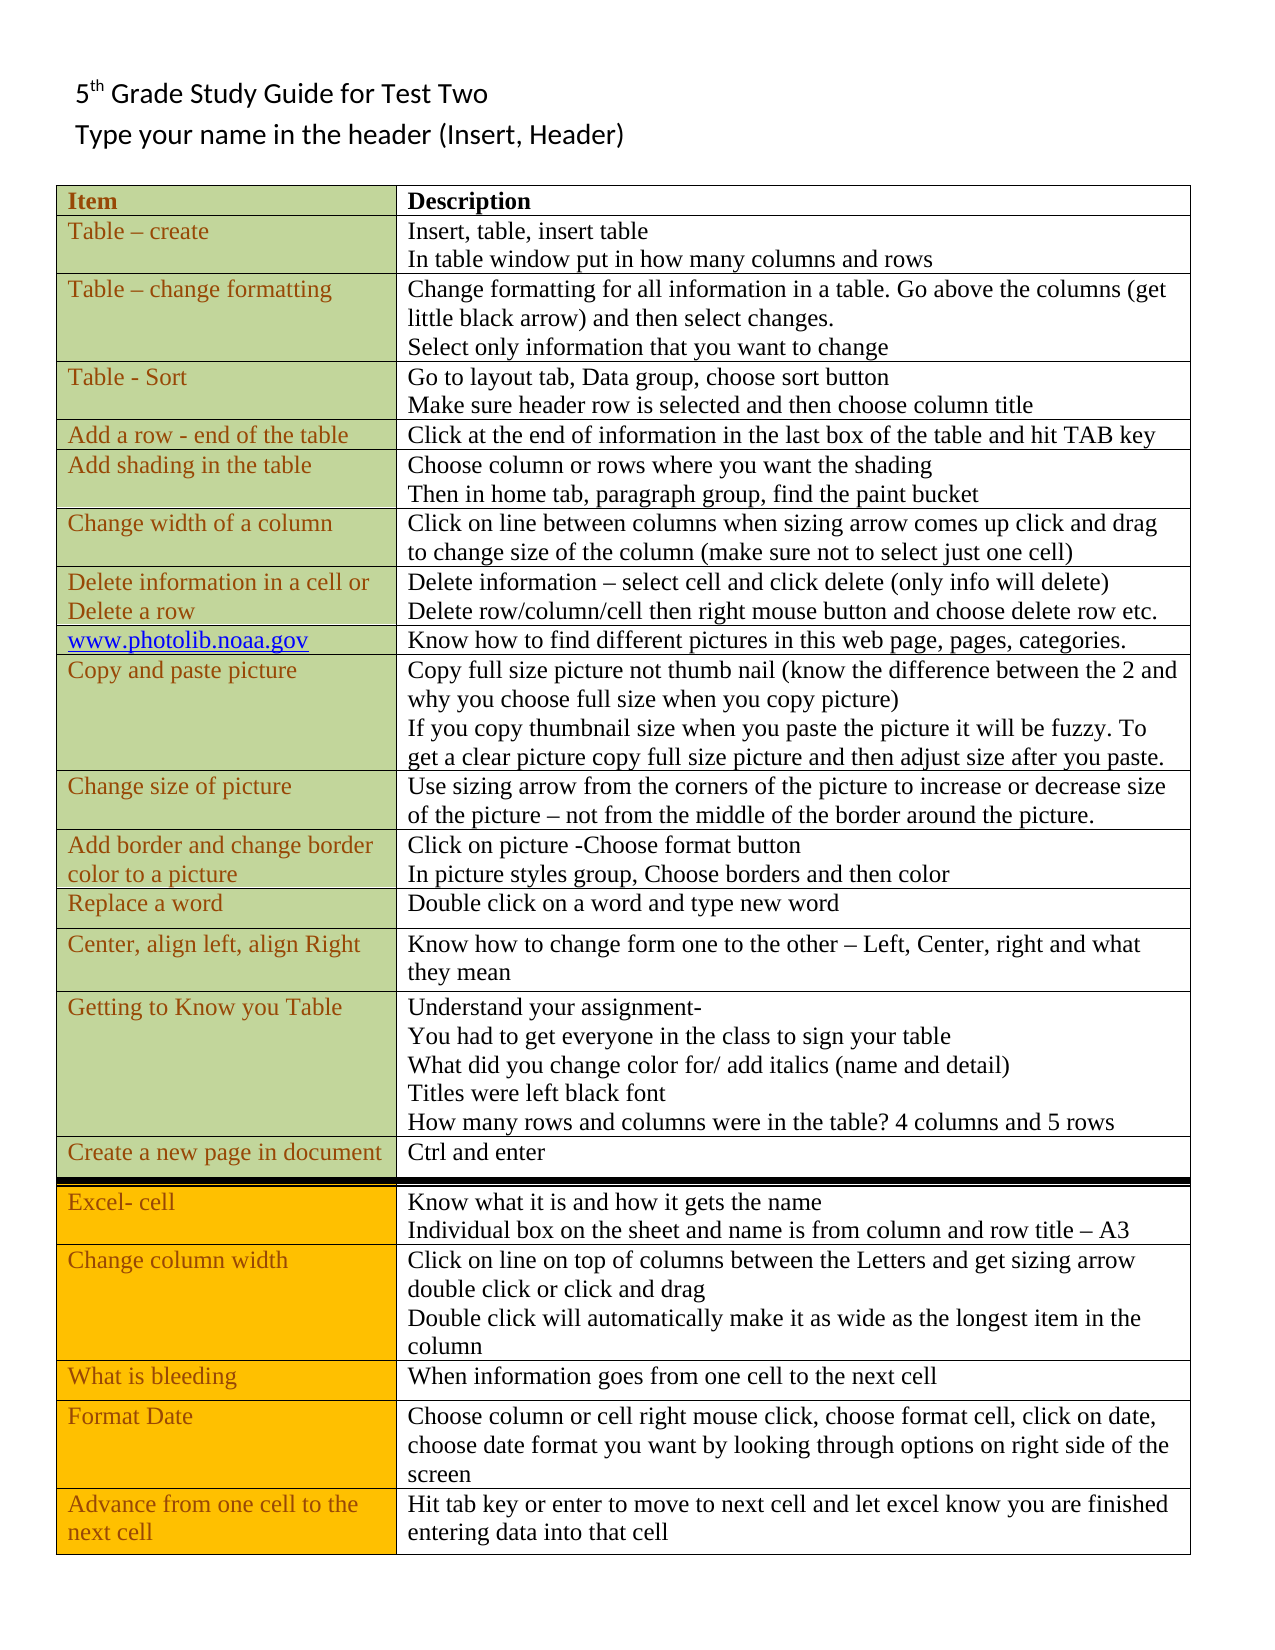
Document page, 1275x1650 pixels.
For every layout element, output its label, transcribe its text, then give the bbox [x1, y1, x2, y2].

table_cell Know how to change form one to the other – Left, Center, right and what they mean [397, 929, 1190, 991]
table_cell Delete information in a cell or Delete a row [57, 567, 396, 624]
table_cell Add border and change border color to a picture [57, 830, 396, 887]
table_header Item [57, 186, 396, 215]
table_cell Format Date [57, 1401, 396, 1488]
table_cell Use sizing arrow from the corners of the picture to increase or decrease size of the picture – not from the middle of the border around the picture. [397, 771, 1190, 829]
table_cell Change size of picture [57, 771, 396, 829]
table_cell Delete information – select cell and click delete (only info will delete) Delete row/column/cell then right mouse button and choose delete row etc. [397, 567, 1190, 624]
table_cell Add a row - end of the table [57, 420, 396, 449]
table_cell Click on line between columns when sizing arrow comes up click and drag to change size of the column (make sure not to select just one cell) [397, 509, 1190, 566]
table_cell Excel- cell [57, 1187, 396, 1244]
table_cell Choose column or rows where you want the shading Then in home tab, paragraph group, find the paint bucket [397, 450, 1190, 507]
table_cell Center, align left, align Right [57, 929, 396, 991]
table_cell Table – change formatting [57, 274, 396, 361]
table_cell Hit tab key or enter to move to next cell and let excel know you are finished entering data into that cell [397, 1489, 1190, 1554]
table_cell Create a new page in document [57, 1137, 396, 1177]
table_cell Understand your assignment- You had to get everyone in the class to sign your table What did you change color for/ add italics (name and detail) Titles were left black font How many rows and columns were in the table? 4 columns and 5 rows [397, 992, 1190, 1136]
table_cell Change column width [57, 1245, 396, 1360]
table_cell Know how to find different pictures in this web page, pages, categories. [397, 626, 1190, 654]
table_cell www.photolib.noaa.gov [57, 626, 396, 654]
table_cell Click at the end of information in the last box of the table and hit TAB key [397, 420, 1190, 449]
table_cell Copy full size picture not thumb nail (know the difference between the 2 and why you choose full size when you copy picture) If you copy thumbnail size when you paste the picture it will be fuzzy. To get a clear picture copy full size picture and then adjust size after you paste. [397, 655, 1190, 770]
table_cell Ctrl and enter [397, 1137, 1190, 1177]
table_cell Insert, table, insert table In table window put in how many columns and rows [397, 216, 1190, 273]
table_cell Copy and paste picture [57, 655, 396, 770]
table_cell Go to layout tab, Data group, choose sort button Make sure header row is selected and then choose column title [397, 362, 1190, 419]
table_cell Add shading in the table [57, 450, 396, 507]
table_cell Table - Sort [57, 362, 396, 419]
table_header Description [397, 186, 1190, 215]
table_cell Advance from one cell to the next cell [57, 1489, 396, 1554]
table_cell Change formatting for all information in a table. Go above the columns (get little black arrow) and then select changes. Select only information that you want to change [397, 274, 1190, 361]
table_cell Double click on a word and type new word [397, 889, 1190, 928]
table_cell Replace a word [57, 889, 396, 928]
table_cell Know what it is and how it gets the name Individual box on the sheet and name is from column and row title – A3 [397, 1187, 1190, 1244]
table_cell Change width of a column [57, 509, 396, 566]
table_cell Click on picture -Choose format button In picture styles group, Choose borders and then color [397, 830, 1190, 887]
table_cell Getting to Know you Table [57, 992, 396, 1136]
table_cell What is bleeding [57, 1361, 396, 1400]
table_cell When information goes from one cell to the next cell [397, 1361, 1190, 1400]
table_cell Choose column or cell right mouse click, choose format cell, click on date, choose date format you want by looking through options on right side of the screen [397, 1401, 1190, 1488]
table_cell Click on line on top of columns between the Letters and get sizing arrow double click or click and drag Double click will automatically make it as wide as the longest item in the column [397, 1245, 1190, 1360]
table_cell Table – create [57, 216, 396, 273]
